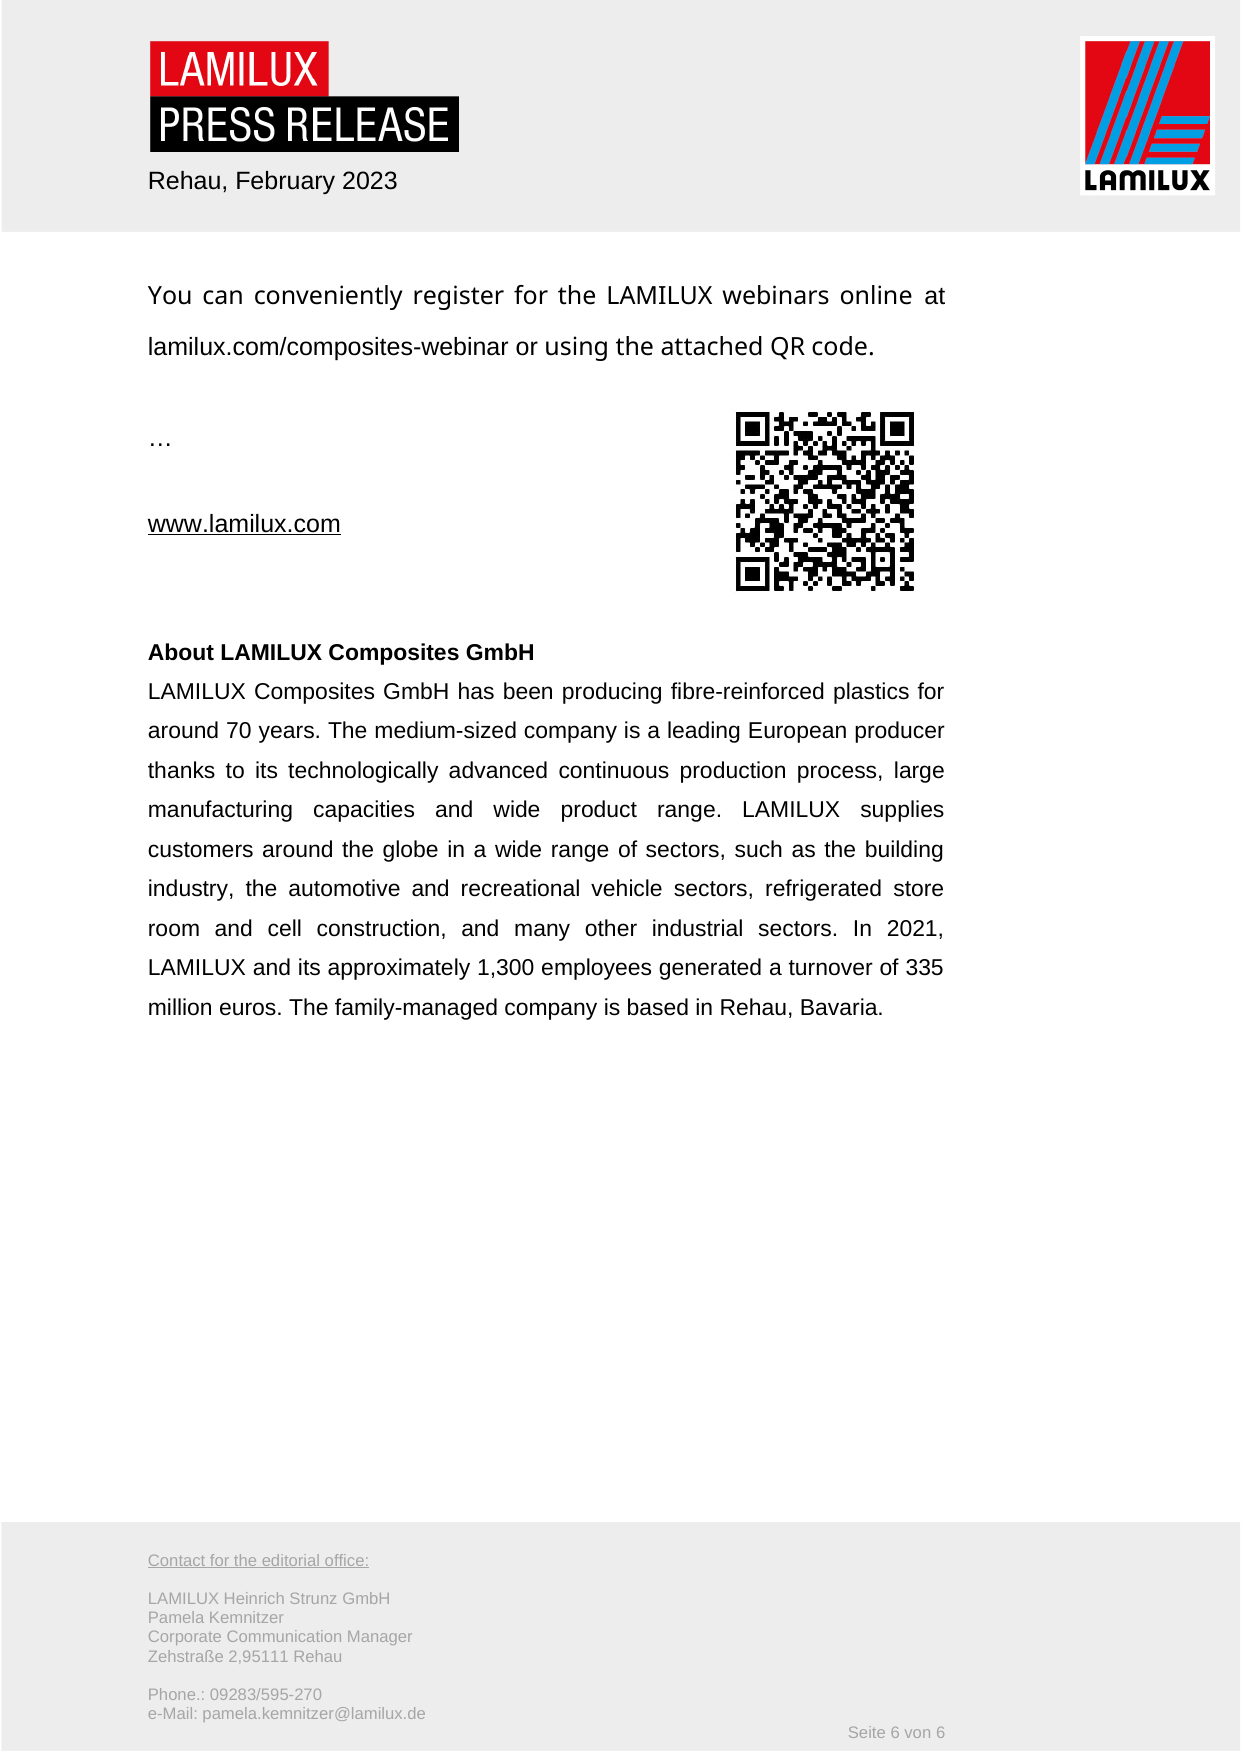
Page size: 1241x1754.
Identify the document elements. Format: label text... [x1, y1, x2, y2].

picture [1, 0, 1241, 232]
text LAMILUX Composites GmbH has been producing fibre-reinforced plastics for around 70 years. The medium-sized company is a leading European producer thanks to its technologically advanced continuous production process, large manufacturing capacities and wide product range. LAMILUX supplies customers around the globe in a wide range of sectors, such as the building industry, the automotive and recreational vehicle sectors, refrigerated store room and cell construction, and many other industrial sectors. In 2021, LAMILUX and its approximately 1,300 employees generated a turnover of 335 million euros. The family-managed company is based in Rehau, Bavaria. [148, 678, 945, 1020]
picture [1, 1522, 1241, 1751]
picture [704, 380, 942, 618]
text You can conveniently register for the LAMILUX webinars online at lamilux.com/composites-webinar or using the attached QR code. [148, 278, 945, 363]
text About LAMILUX Composites GmbH [148, 638, 945, 665]
text www.lamilux.com [148, 509, 704, 538]
text … [148, 423, 704, 452]
